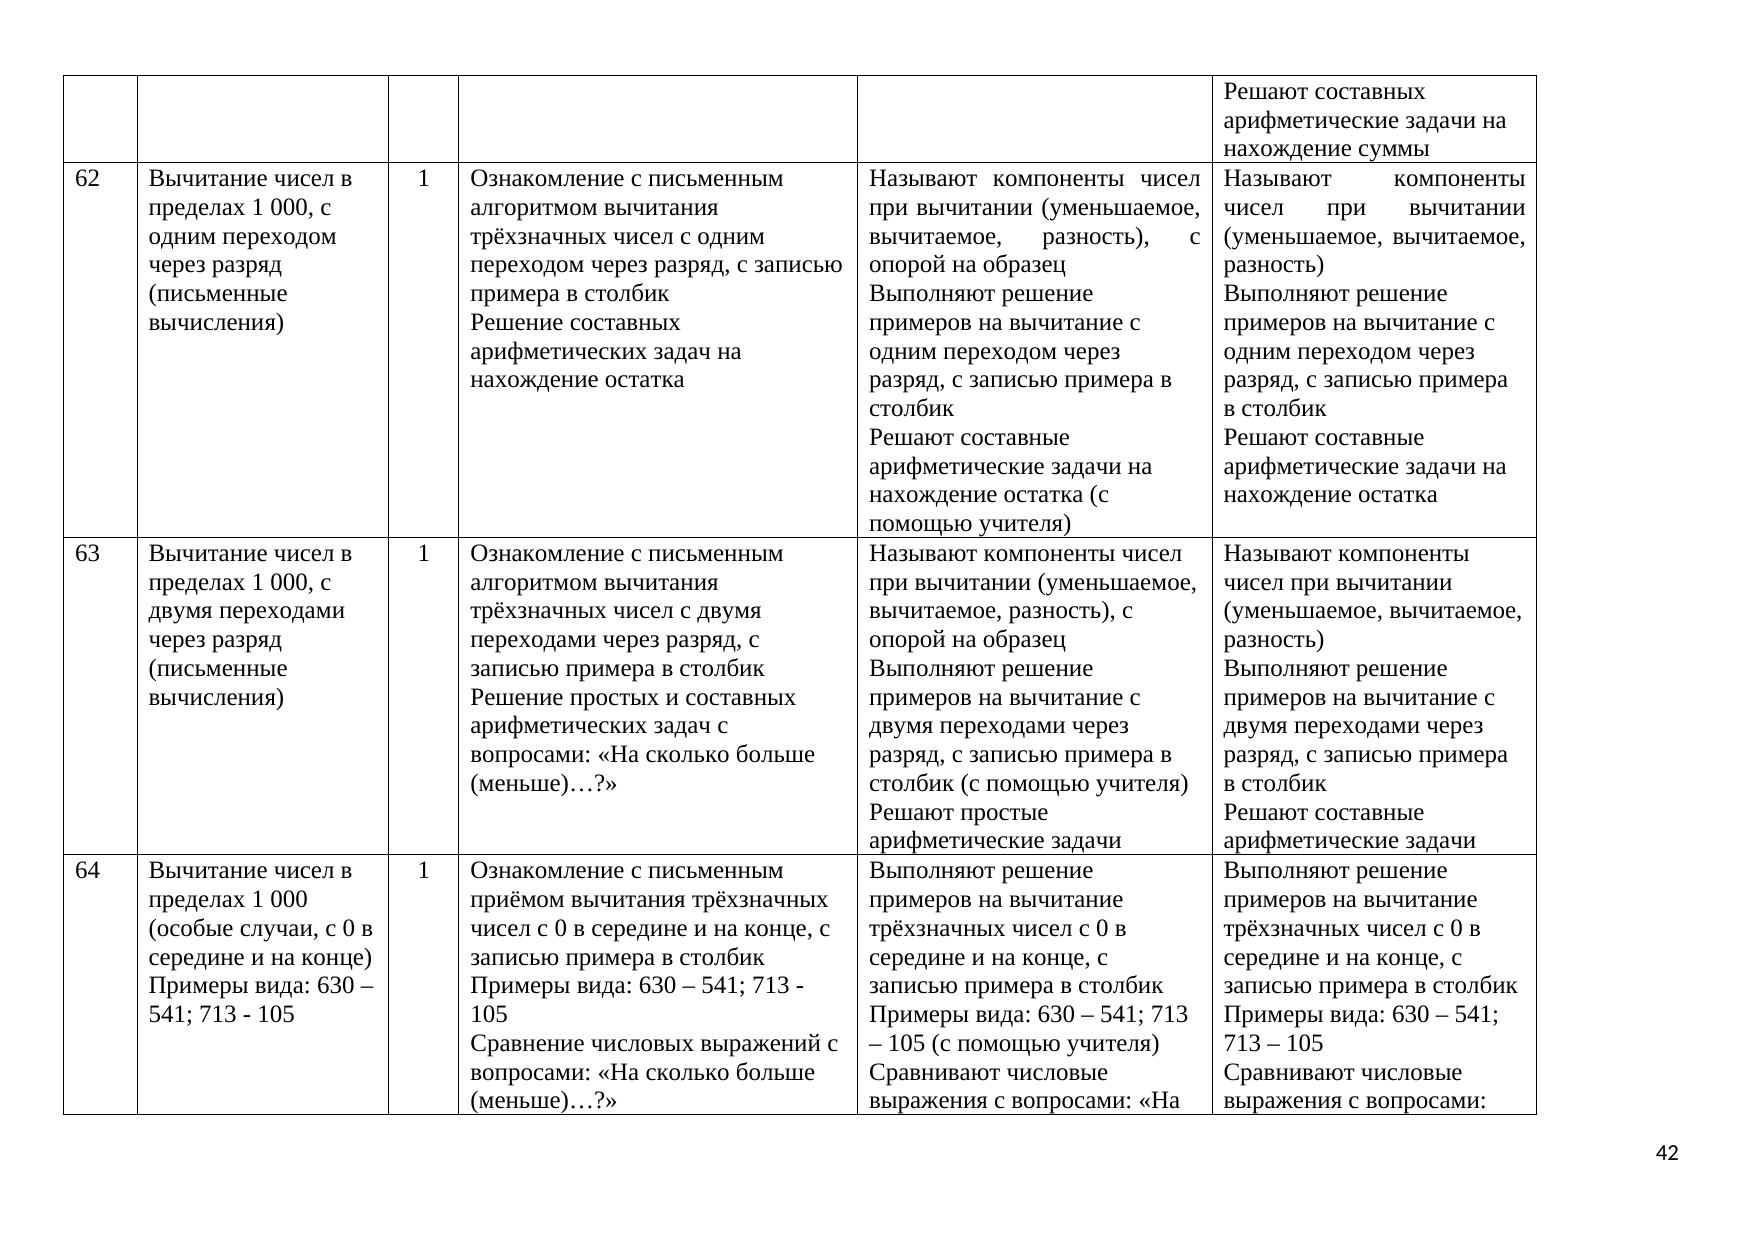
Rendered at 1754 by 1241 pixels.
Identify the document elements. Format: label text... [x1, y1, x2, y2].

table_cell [459, 855, 857, 1114]
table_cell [858, 855, 1212, 1114]
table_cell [138, 855, 388, 1114]
table_cell Называют компоненты чисел при вычитании (уменьшаемое, вычитаемое, разность), с опорой на образец Выполняют решение примеров на вычитание с одним переходом через разряд, с записью примера в столбик Решают составные арифметические задачи на нахождение остатка (с помощью учителя) [858, 163, 1212, 537]
table_cell Вычитание чисел в пределах 1 000, с одним переходом через разряд (письменные вычисления) [138, 163, 388, 537]
table_cell 62 [64, 163, 137, 537]
table_cell 61 [64, 76, 137, 162]
table_cell 1 [389, 855, 458, 1114]
table_cell 1 [389, 538, 458, 854]
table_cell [138, 76, 388, 162]
table_cell Вычитание чисел в пределах 1 000, с двумя переходами через разряд (письменные вычисления) [138, 538, 388, 854]
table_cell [459, 76, 857, 162]
table_cell Называют компоненты чисел при вычитании (уменьшаемое, вычитаемое, разность) Выполняют решение примеров на вычитание с одним переходом через разряд, с записью примера в столбик Решают составные арифметические задачи на нахождение остатка [1213, 163, 1536, 537]
table_cell Ознакомление с письменным алгоритмом вычитания трёхзначных чисел с одним переходом через разряд, с записью примера в столбик Решение составных арифметических задач на нахождение остатка [459, 163, 857, 537]
table_cell Называют компоненты чисел при вычитании (уменьшаемое, вычитаемое, разность) Выполняют решение примеров на вычитание с двумя переходами через разряд, с записью примера в столбик Решают составные арифметические задачи [1213, 538, 1536, 854]
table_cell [1213, 76, 1536, 162]
table_cell 1 [389, 163, 458, 537]
table_cell Ознакомление с письменным алгоритмом вычитания трёхзначных чисел с двумя переходами через разряд, с записью примера в столбик Решение простых и составных арифметических задач с вопросами: «На сколько больше (меньше)…?» [459, 538, 857, 854]
table_cell 63 [64, 538, 137, 854]
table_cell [858, 76, 1212, 162]
table_cell Называют компоненты чисел при вычитании (уменьшаемое, вычитаемое, разность), с опорой на образец Выполняют решение примеров на вычитание с двумя переходами через разряд, с записью примера в столбик (с помощью учителя) Решают простые арифметические задачи [858, 538, 1212, 854]
table_cell 1 [389, 76, 458, 162]
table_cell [1213, 855, 1536, 1114]
table_cell 64 [64, 855, 137, 1114]
